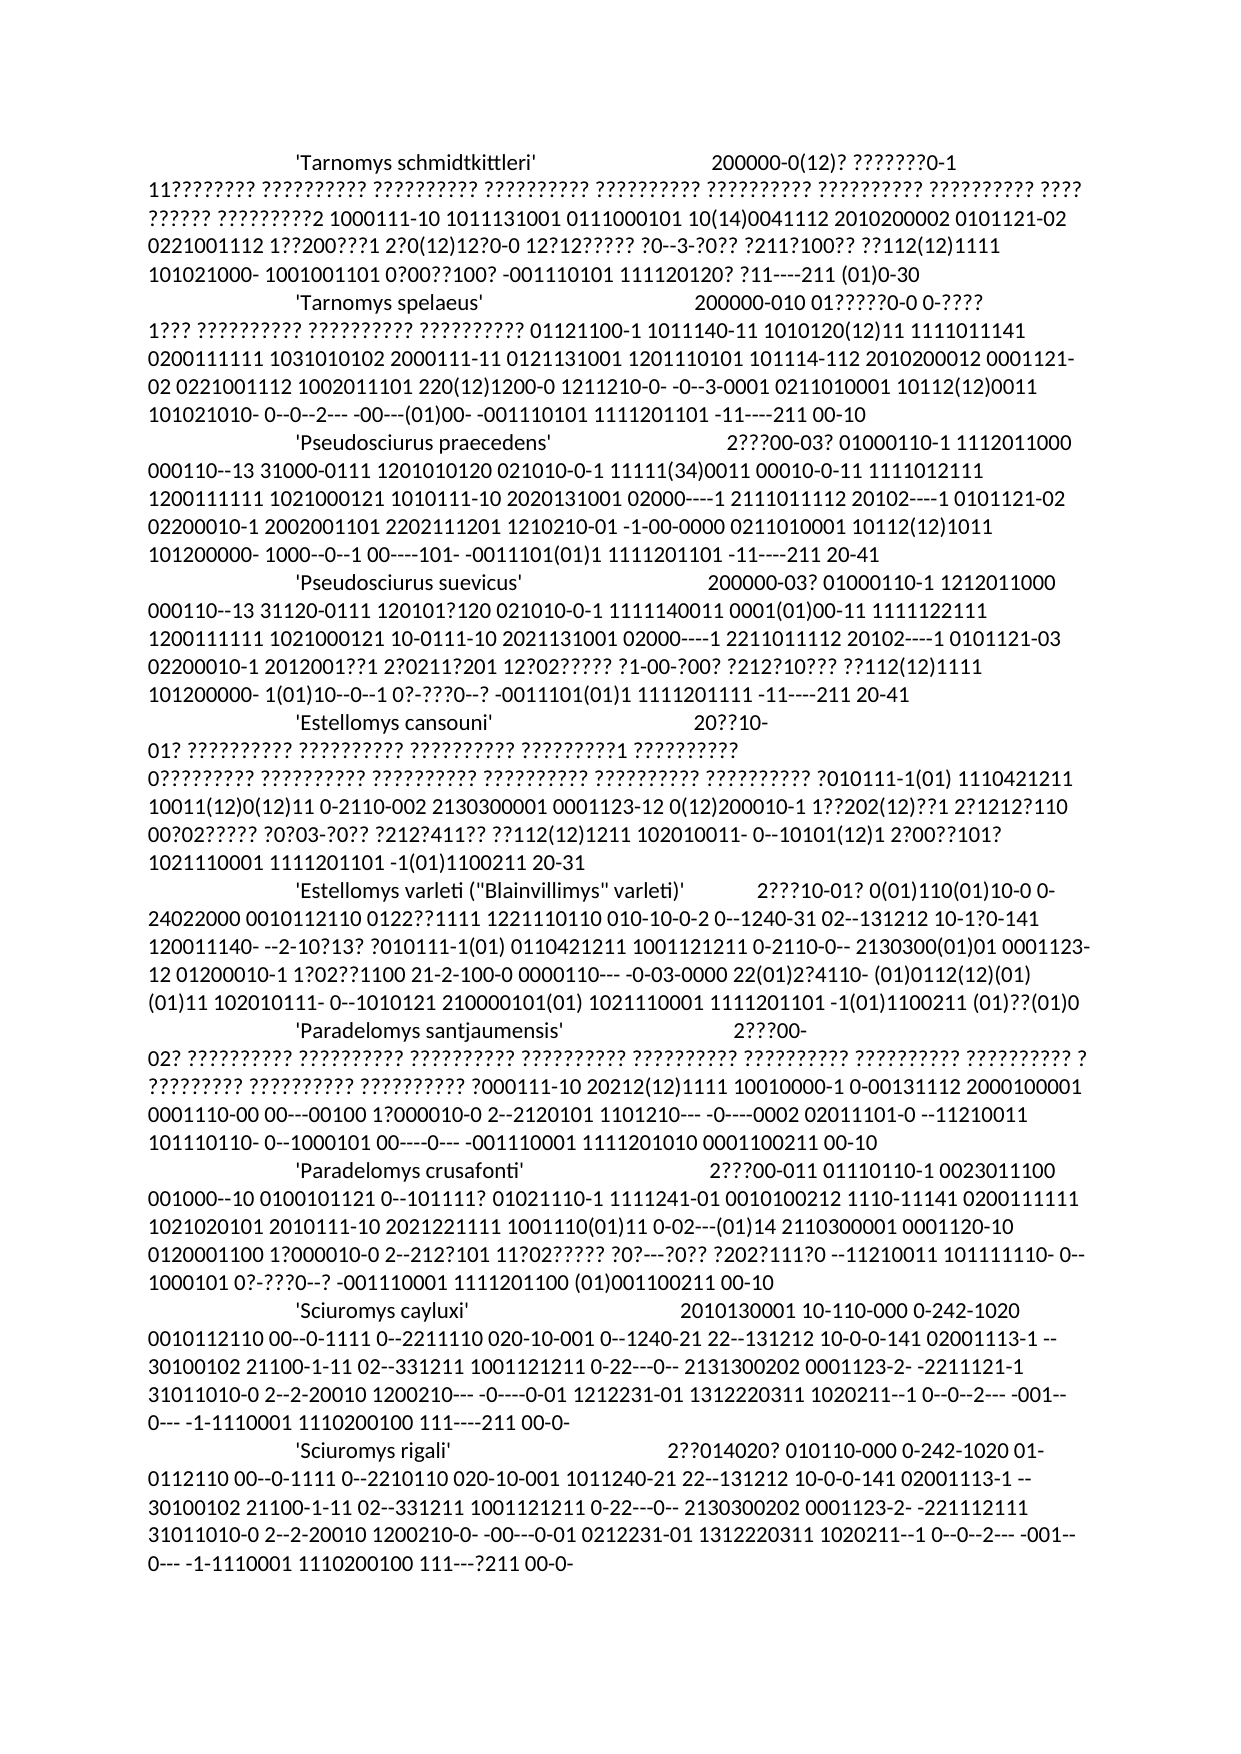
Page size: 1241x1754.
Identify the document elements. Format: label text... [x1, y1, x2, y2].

text 'Tarnomys spelaeus' 200000-010 01?????0-0 0-????1??? ?????????? ?????????? ?????????? 01121100-1 1011140-11 1010120(12)11 1111011141 0200111111 1031010102 2000111-11 0121131001 1201110101 101114-112 2010200012 0001121-02 0221001112 1002011101 220(12)1200-0 1211210-0- -0--3-0001 0211010001 10112(12)0011 101021010- 0--0--2--- -00---(01)00- -001110101 1111201101 -11----211 00-10 [148, 288, 1093, 428]
text 'Sciuromys rigali' 2??014020? 010110-000 0-242-1020 01-0112110 00--0-1111 0--2210110 020-10-001 1011240-21 22--131212 10-0-0-141 02001113-1 --30100102 21100-1-11 02--331211 1001121211 0-22---0-- 2130300202 0001123-2- -221112111 31011010-0 2--2-20010 1200210-0- -00---0-01 0212231-01 1312220311 1020211--1 0--0--2--- -001--0--- -1-1110001 1110200100 111---?211 00-0- [148, 1437, 1093, 1577]
text 'Estellomys cansouni' 20??10-01? ?????????? ?????????? ?????????? ?????????1 ?????????? 0????????? ?????????? ?????????? ?????????? ?????????? ?????????? ?010111-1(01) 1110421211 10011(12)0(12)11 0-2110-002 2130300001 0001123-12 0(12)200010-1 1??202(12)??1 2?1212?110 00?02????? ?0?03-?0?? ?212?411?? ??112(12)1211 102010011- 0--10101(12)1 2?00??101? 1021110001 1111201101 -1(01)1100211 20-31 [148, 708, 1093, 876]
text 'Pseudosciurus suevicus' 200000-03? 01000110-1 1212011000 000110--13 31120-0111 120101?120 021010-0-1 1111140011 0001(01)00-11 1111122111 1200111111 1021000121 10-0111-10 2021131001 02000----1 2211011112 20102----1 0101121-03 02200010-1 2012001??1 2?0211?201 12?02????? ?1-00-?00? ?212?10??? ??112(12)1111 101200000- 1(01)10--0--1 0?-???0--? -0011101(01)1 1111201111 -11----211 20-41 [148, 568, 1093, 708]
text 'Estellomys varleti ("Blainvillimys" varleti)' 2???10-01? 0(01)110(01)10-0 0-24022000 0010112110 0122??1111 1221110110 010-10-0-2 0--1240-31 02--131212 10-1?0-141 120011140- --2-10?13? ?010111-1(01) 0110421211 1001121211 0-2110-0-- 2130300(01)01 0001123-12 01200010-1 1?02??1100 21-2-100-0 0000110--- -0-03-0000 22(01)2?4110- (01)0112(12)(01)(01)11 102010111- 0--1010121 210000101(01) 1021110001 1111201101 -1(01)1100211 (01)??(01)0 [148, 876, 1093, 1016]
text 'Paradelomys santjaumensis' 2???00-02? ?????????? ?????????? ?????????? ?????????? ?????????? ?????????? ?????????? ?????????? ?????????? ?????????? ?????????? ?000111-10 20212(12)1111 10010000-1 0-00131112 2000100001 0001110-00 00---00100 1?000010-0 2--2120101 1101210--- -0----0002 02011101-0 --11210011 101110110- 0--1000101 00----0--- -001110001 1111201010 0001100211 00-10 [148, 1016, 1093, 1156]
text 'Pseudosciurus praecedens' 2???00-03? 01000110-1 1112011000 000110--13 31000-0111 1201010120 021010-0-1 11111(34)0011 00010-0-11 1111012111 1200111111 1021000121 1010111-10 2020131001 02000----1 2111011112 20102----1 0101121-02 02200010-1 2002001101 2202111201 1210210-01 -1-00-0000 0211010001 10112(12)1011 101200000- 1000--0--1 00----101- -0011101(01)1 1111201101 -11----211 20-41 [148, 428, 1093, 568]
text 'Tarnomys schmidtkittleri' 200000-0(12)? ???????0-1 11???????? ?????????? ?????????? ?????????? ?????????? ?????????? ?????????? ?????????? ?????????? ?????????2 1000111-10 1011131001 0111000101 10(14)0041112 2010200002 0101121-02 0221001112 1??200???1 2?0(12)12?0-0 12?12????? ?0--3-?0?? ?211?100?? ??112(12)1111 101021000- 1001001101 0?00??100? -001110101 111120120? ?11----211 (01)0-30 [148, 148, 1093, 288]
text 'Sciuromys cayluxi' 2010130001 10-110-000 0-242-1020 0010112110 00--0-1111 0--2211110 020-10-001 0--1240-21 22--131212 10-0-0-141 02001113-1 --30100102 21100-1-11 02--331211 1001121211 0-22---0-- 2131300202 0001123-2- -2211121-1 31011010-0 2--2-20010 1200210--- -0----0-01 1212231-01 1312220311 1020211--1 0--0--2--- -001--0--- -1-1110001 1110200100 111----211 00-0- [148, 1296, 1093, 1437]
text 'Paradelomys crusafonti' 2???00-011 01110110-1 0023011100 001000--10 0100101121 0--101111? 01021110-1 1111241-01 0010100212 1110-11141 0200111111 1021020101 2010111-10 2021221111 1001110(01)11 0-02---(01)14 2110300001 0001120-10 0120001100 1?000010-0 2--212?101 11?02????? ?0?---?0?? ?202?111?0 --11210011 101111110- 0--1000101 0?-???0--? -001110001 1111201100 (01)001100211 00-10 [148, 1156, 1093, 1296]
